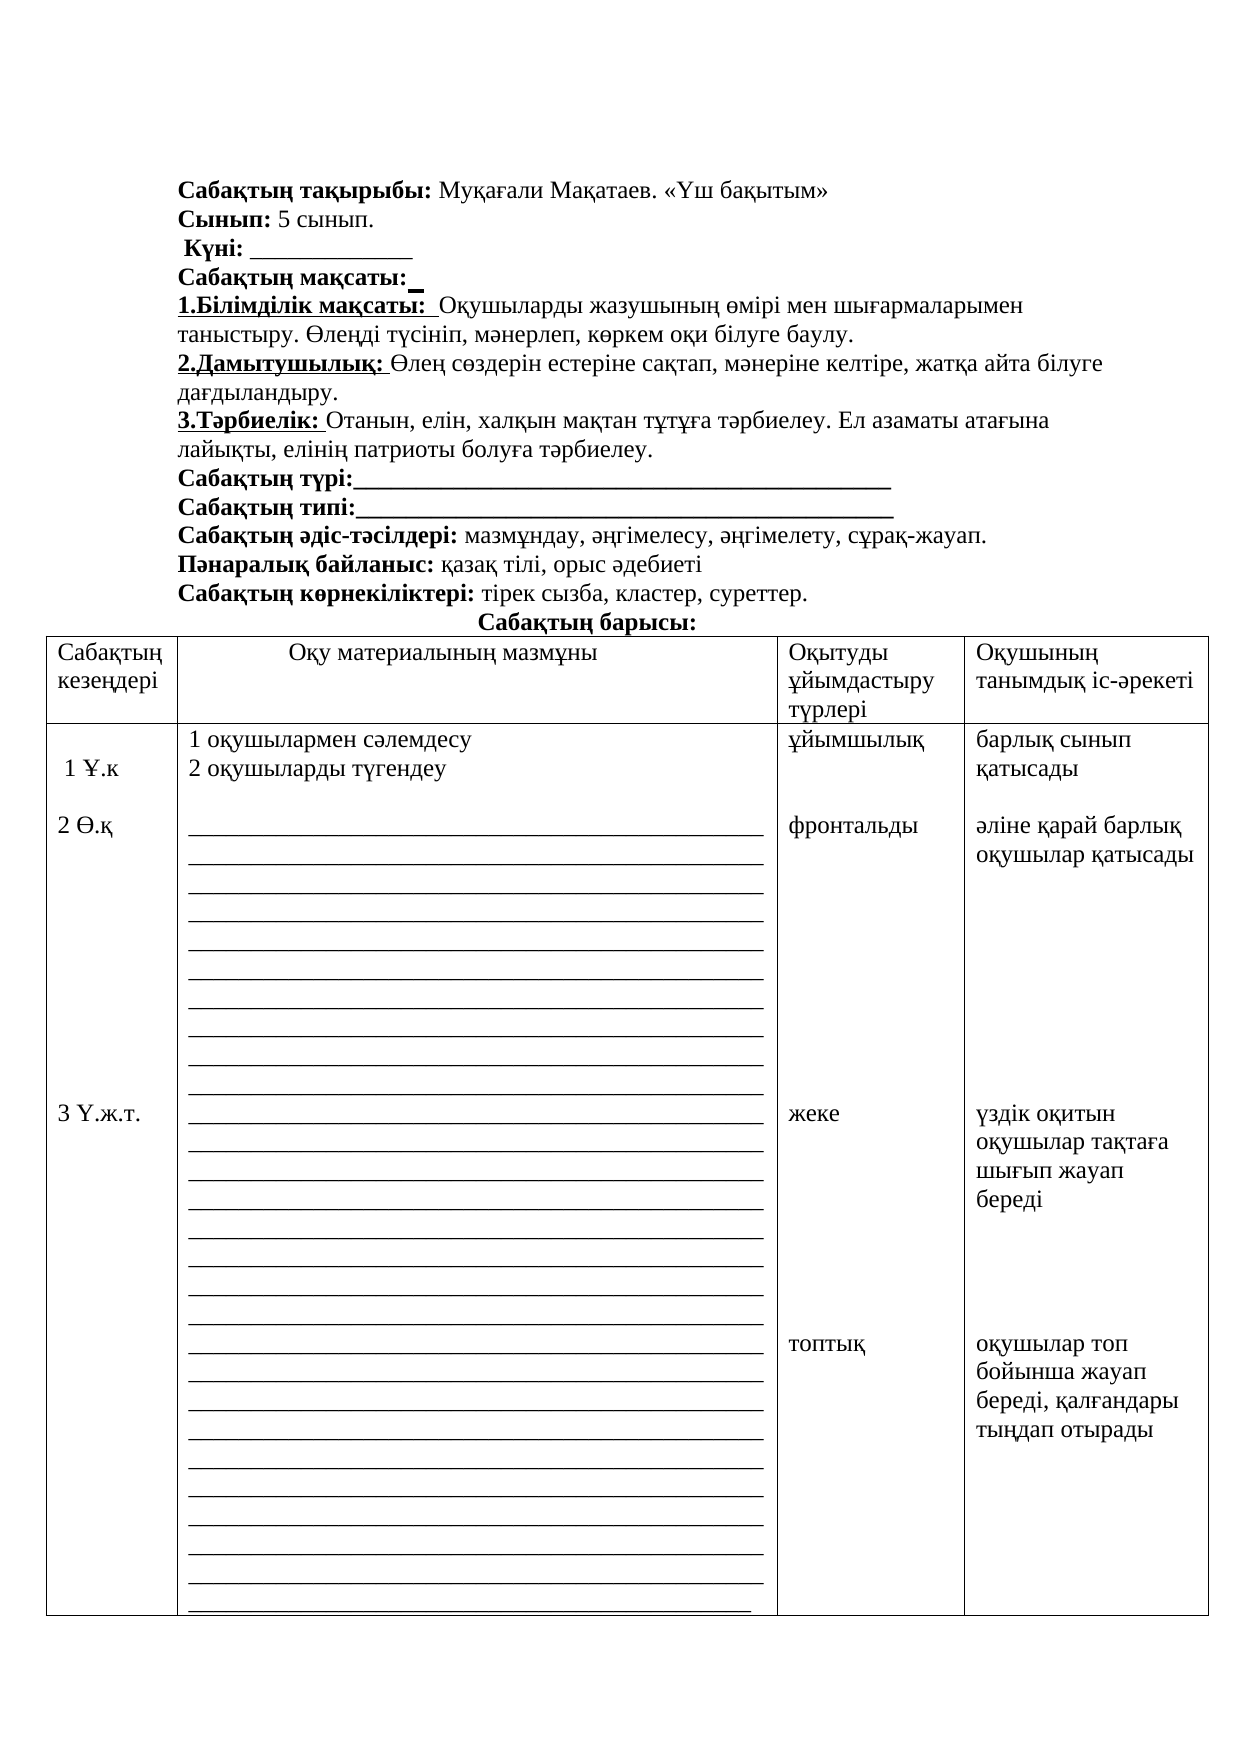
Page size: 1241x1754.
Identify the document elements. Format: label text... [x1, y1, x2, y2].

text Сабақтың барысы: [177, 607, 1152, 636]
text 3.Тәрбиелік: Отанын, елін, халқын мақтан тұтұға тәрбиелеу. Ел азаматы атағына лайықты, елінің патриоты болуға тәрбиелеу. [177, 406, 1152, 463]
text Сабақтың типі:___________________________________________ [177, 492, 1152, 521]
text 2.Дамытушылық: Өлең сөздерін естеріне сақтап, мәнеріне келтіре, жатқа айта білуге дағдыландыру. [177, 348, 1152, 406]
text Сабақтың түрі:___________________________________________ [177, 463, 1152, 492]
table_cell 1 Ұ.к 2 Ө.қ 3 Ү.ж.т. [47, 724, 177, 1615]
text Сынып: 5 сынып. [177, 204, 1152, 233]
table_header Сабақтың кезеңдері [47, 637, 177, 723]
table_header Оқу материалының мазмұны [178, 637, 777, 723]
table_cell барлық сынып қатысады әліне қарай барлық оқушылар қатысады үздік оқитын оқушылар тақтаға шығып жауап береді оқушылар топ бойынша жауап береді, қалғандары тыңдап отырады [965, 724, 1208, 1615]
text Сабақтың көрнекіліктері: тірек сызба, кластер, суреттер. [177, 578, 1152, 607]
text Сабақтың тақырыбы: Муқағали Мақатаев. «Үш бақытым» [177, 176, 1152, 204]
text Сабақтың мақсаты: [177, 262, 1152, 291]
text Пәнаралық байланыс: қазақ тілі, орыс әдебиеті [177, 549, 1152, 578]
table_header Оқушының танымдық іс-әрекеті [965, 637, 1208, 723]
table_cell 1 оқушылармен сәлемдесу 2 оқушыларды түгендеу _______________________________________________________________________________________________________________________________________________________________________________________________________________________________________________________________________________________________________________________________________________________________________________________________________________________________________________________________________________________________________________________________________________________________________________________________________________________________________________________________________________________________________________________________________________________________________________________________________________________________________________________________________________________________________________________________________________________________________________________________________________________________________________________________________________________________________________________________________________________________________________________________________________________________________________________________________________________________________________________________________ [178, 724, 777, 1615]
text Күні: _____________ [177, 233, 1152, 262]
table_header Оқытуды ұйымдастыру түрлері [778, 637, 964, 723]
text 1.Білімділік мақсаты: Оқушыларды жазушының өмірі мен шығармаларымен таныстыру. Өлеңді түсініп, мәнерлеп, көркем оқи білуге баулу. [177, 291, 1152, 348]
table_cell ұйымшылық фронтальды жеке топтық [778, 724, 964, 1615]
text Сабақтың әдіс-тәсілдері: мазмұндау, әңгімелесу, әңгімелету, сұрақ-жауап. [177, 521, 1152, 549]
